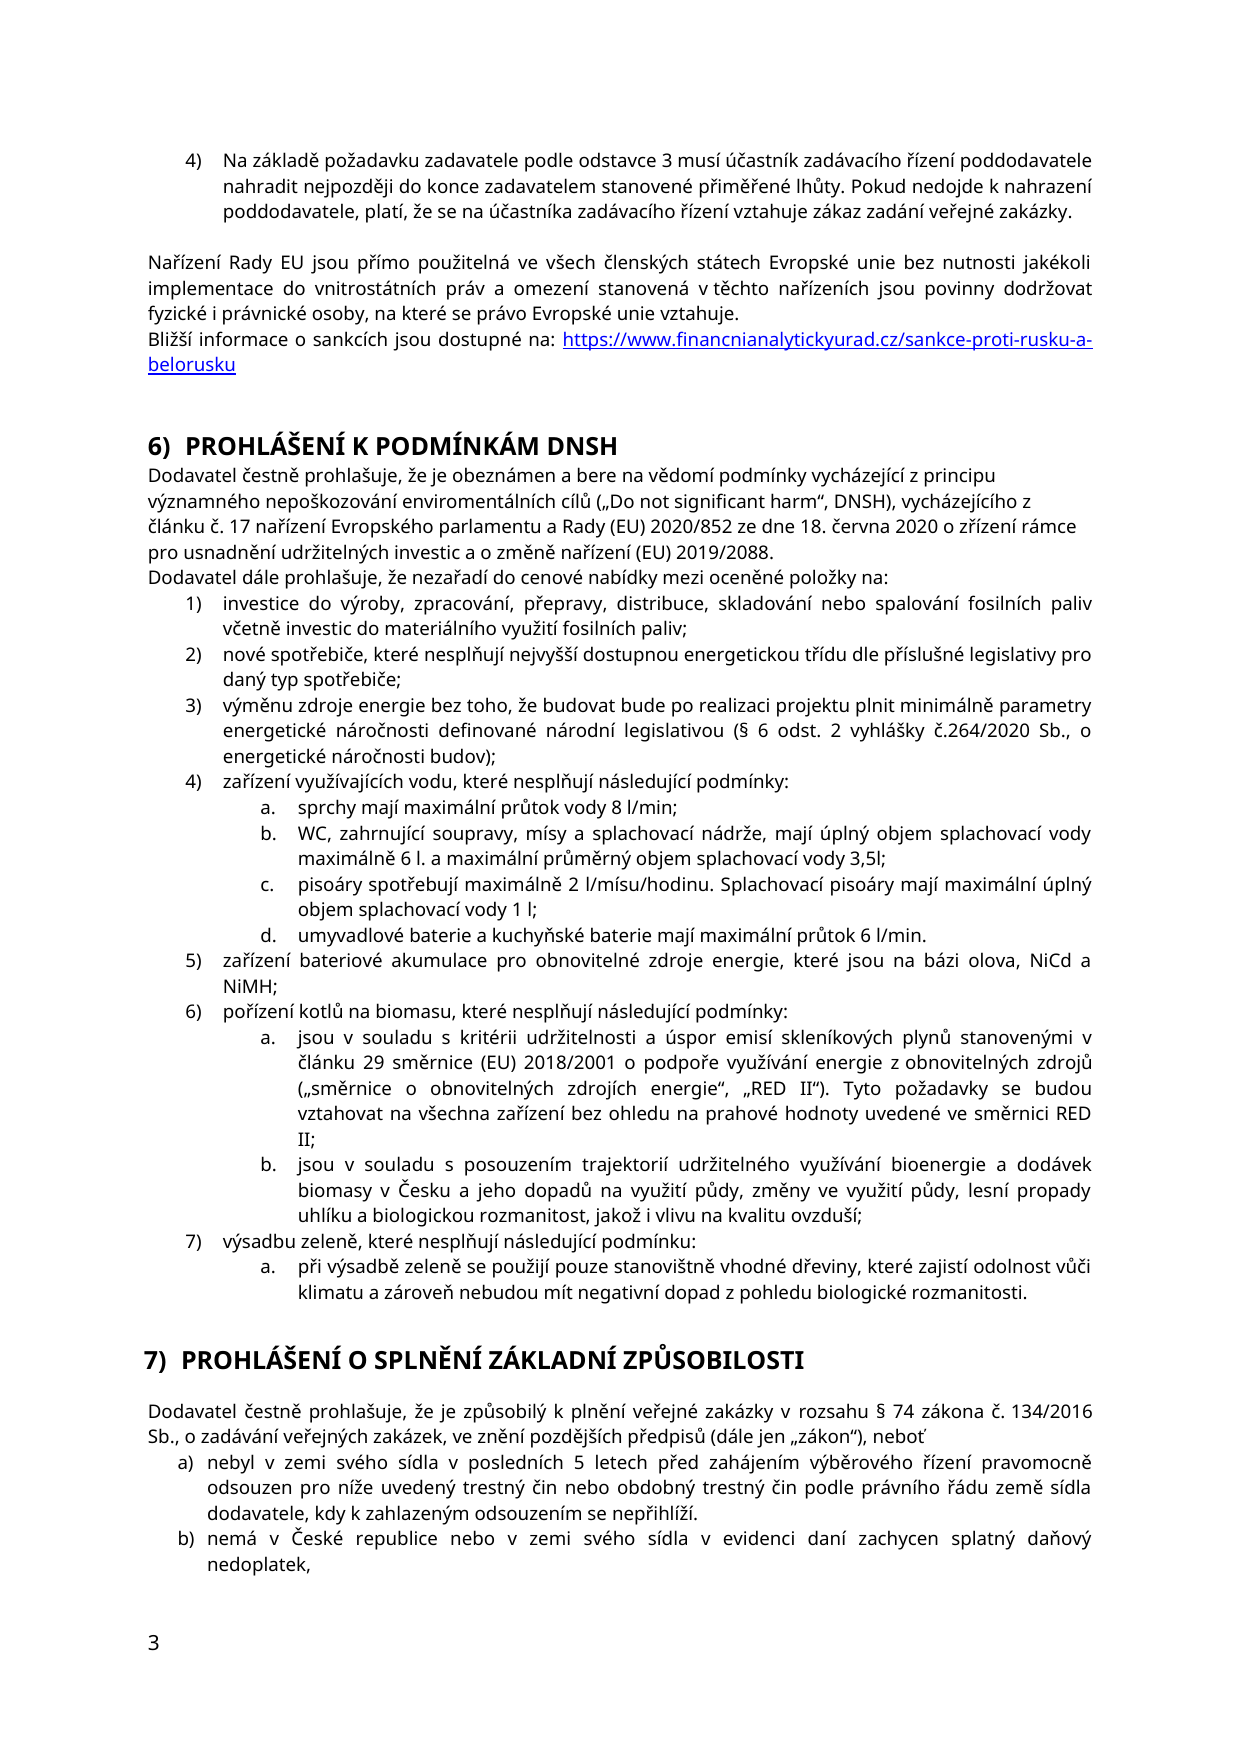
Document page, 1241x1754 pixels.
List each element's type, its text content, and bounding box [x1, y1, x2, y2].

text Dodavatel čestně prohlašuje, že je způsobilý k plnění veřejné zakázky v rozsahu § 74 zákona č. 134/2016 Sb., o zadávání veřejných zakázek, ve znění pozdějších předpisů (dále jen „zákon“), neboť [148, 1398, 1093, 1449]
list výměnu zdroje energie bez toho, že budovat bude po realizaci projektu plnit minimálně parametry energetické náročnosti definované národní legislativou (§ 6 odst. 2 vyhlášky č.264/2020 Sb., o energetické náročnosti budov); [185, 692, 1093, 769]
list Na základě požadavku zadavatele podle odstavce 3 musí účastník zadávacího řízení poddodavatele nahradit nejpozději do konce zadavatelem stanovené přiměřené lhůty. Pokud nedojde k nahrazení poddodavatele, platí, že se na účastníka zadávacího řízení vztahuje zákaz zadání veřejné zakázky. [185, 148, 1093, 224]
list při výsadbě zeleně se použijí pouze stanovištně vhodné dřeviny, které zajistí odolnost vůči klimatu a zároveň nebudou mít negativní dopad z pohledu biologické rozmanitosti. [260, 1254, 1093, 1305]
text Dodavatel dále prohlašuje, že nezařadí do cenové nabídky mezi oceněné položky na: [148, 564, 1093, 590]
list nemá v České republice nebo v zemi svého sídla v evidenci daní zachycen splatný daňový nedoplatek, [177, 1526, 1093, 1577]
list pisoáry spotřebují maximálně 2 l/mísu/hodinu. Splachovací pisoáry mají maximální úplný objem splachovací vody 1 l; [260, 871, 1093, 922]
list umyvadlové baterie a kuchyňské baterie mají maximální průtok 6 l/min. [260, 922, 1093, 947]
text Bližší informace o sankcích jsou dostupné na: https://www.financnianalytickyurad.cz/sankce-proti-rusku-a-belorusku [148, 326, 1093, 377]
list zařízení využívajících vodu, které nesplňují následující podmínky: [185, 769, 1093, 794]
text Nařízení Rady EU jsou přímo použitelná ve všech členských státech Evropské unie bez nutnosti jakékoli implementace do vnitrostátních práv a omezení stanovená v těchto nařízeních jsou povinny dodržovat fyzické i právnické osoby, na které se právo Evropské unie vztahuje. [148, 250, 1093, 326]
list WC, zahrnující soupravy, mísy a splachovací nádrže, mají úplný objem splachovací vody maximálně 6 l. a maximální průměrný objem splachovací vody 3,5l; [260, 820, 1093, 871]
subtitle PROHLÁŠENÍ K PODMÍNKÁM DNSH [148, 428, 618, 462]
text Dodavatel čestně prohlašuje, že je obeznámen a bere na vědomí podmínky vycházející z principu významného nepoškozování enviromentálních cílů („Do not significant harm“, DNSH), vycházejícího z článku č. 17 nařízení Evropského parlamentu a Rady (EU) 2020/852 ze dne 18. června 2020 o zřízení rámce pro usnadnění udržitelných investic a o změně nařízení (EU) 2019/2088. [148, 428, 1093, 564]
subtitle PROHLÁŠENÍ O SPLNĚNÍ ZÁKLADNÍ ZPŮSOBILOSTI [144, 1343, 805, 1372]
list zařízení bateriové akumulace pro obnovitelné zdroje energie, které jsou na bázi olova, NiCd a NiMH; [185, 947, 1093, 998]
list pořízení kotlů na biomasu, které nesplňují následující podmínky: [185, 998, 1093, 1024]
list investice do výroby, zpracování, přepravy, distribuce, skladování nebo spalování fosilních paliv včetně investic do materiálního využití fosilních paliv; [185, 590, 1093, 641]
list nebyl v zemi svého sídla v posledních 5 letech před zahájením výběrového řízení pravomocně odsouzen pro níže uvedený trestný čin nebo obdobný trestný čin podle právního řádu země sídla dodavatele, kdy k zahlazeným odsouzením se nepřihlíží. [177, 1449, 1093, 1526]
list sprchy mají maximální průtok vody 8 l/min; [260, 794, 1093, 820]
list jsou v souladu s posouzením trajektorií udržitelného využívání bioenergie a dodávek biomasy v Česku a jeho dopadů na využití půdy, změny ve využití půdy, lesní propady uhlíku a biologickou rozmanitost, jakož i vlivu na kvalitu ovzduší; [260, 1152, 1093, 1228]
list jsou v souladu s kritérii udržitelnosti a úspor emisí skleníkových plynů stanovenými v článku 29 směrnice (EU) 2018/2001 o podpoře využívání energie z obnovitelných zdrojů („směrnice o obnovitelných zdrojích energie“, „RED II“). Tyto požadavky se budou vztahovat na všechna zařízení bez ohledu na prahové hodnoty uvedené ve směrnici RED II; [260, 1024, 1093, 1152]
list výsadbu zeleně, které nesplňují následující podmínku: [185, 1228, 1093, 1254]
list nové spotřebiče, které nesplňují nejvyšší dostupnou energetickou třídu dle příslušné legislativy pro daný typ spotřebiče; [185, 641, 1093, 692]
